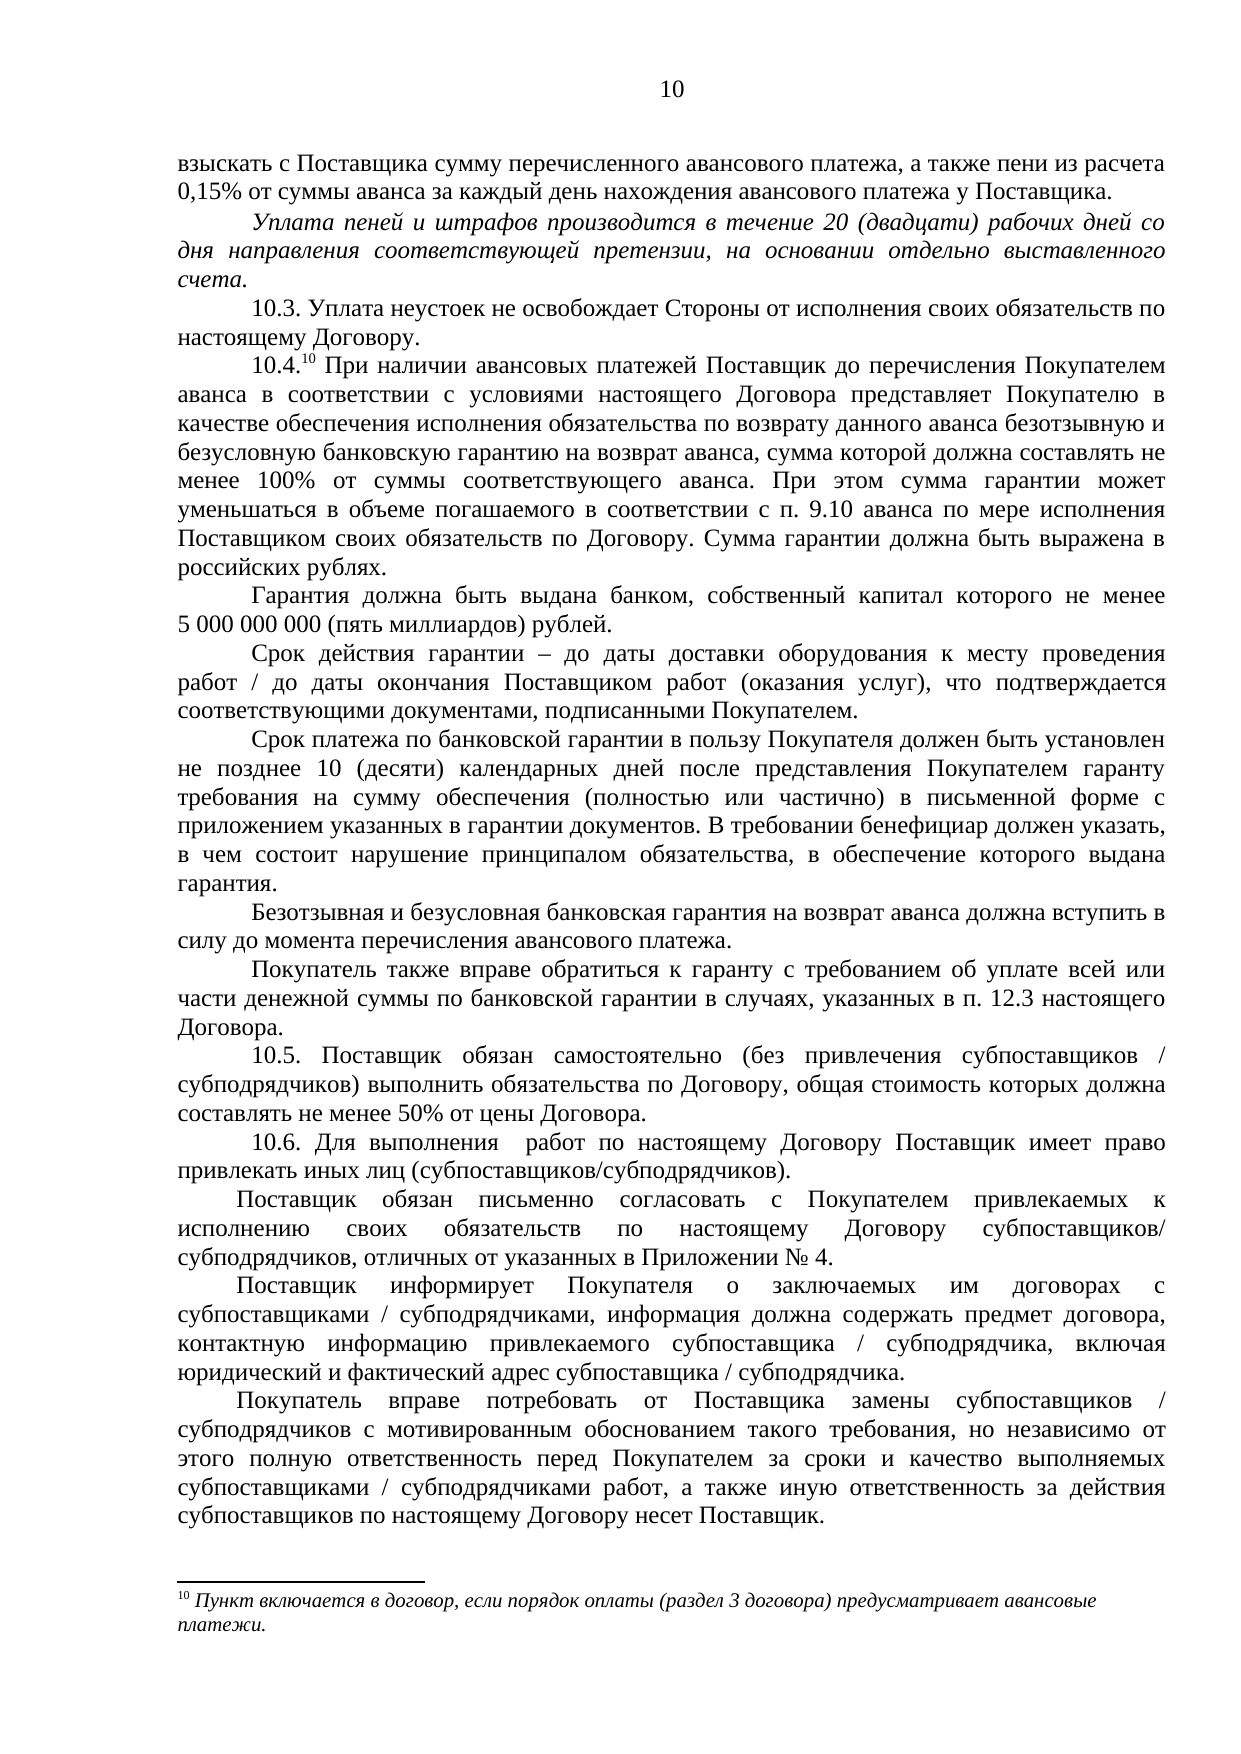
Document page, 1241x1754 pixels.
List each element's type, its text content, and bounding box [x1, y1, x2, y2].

text Покупатель также вправе обратиться к гаранту с требованием об уплате всей или части денежной суммы по банковской гарантии в случаях, указанных в п. 12.3 настоящего Договора. [177, 954, 1166, 1040]
text 10.3. Уплата неустоек не освобождает Стороны от исполнения своих обязательств по настоящему Договору. [177, 293, 1166, 350]
text Срок платежа по банковской гарантии в пользу Покупателя должен быть установлен не позднее 10 (десяти) календарных дней после представления Покупателем гаранту требования на сумму обеспечения (полностью или частично) в письменной форме с приложением указанных в гарантии документов. В требовании бенефициар должен указать, в чем состоит нарушение принципалом обязательства, в обеспечение которого выдана гарантия. [177, 724, 1166, 897]
text Поставщик обязан письменно согласовать с Покупателем привлекаемых к исполнению своих обязательств по настоящему Договору субпоставщиков/ субподрядчиков, отличных от указанных в Приложении № 4. [177, 1184, 1166, 1270]
text 10.4. При наличии авансовых платежей Поставщик до перечисления Покупателем аванса в соответствии с условиями настоящего Договора представляет Покупателю в качестве обеспечения исполнения обязательства по возврату данного аванса безотзывную и безусловную банковскую гарантию на возврат аванса, сумма которой должна составлять не менее 100% от суммы соответствующего аванса. При этом сумма гарантии может уменьшаться в объеме погашаемого в соответствии с п. 9.10 аванса по мере исполнения Поставщиком своих обязательств по Договору. Сумма гарантии должна быть выражена в российских рублях. [177, 350, 1166, 580]
text 10.6. Для выполнения работ по настоящему Договору Поставщик имеет право привлекать иных лиц (субпоставщиков/субподрядчиков). [177, 1127, 1166, 1184]
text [177, 148, 1166, 205]
text Покупатель вправе потребовать от Поставщика замены субпоставщиков / субподрядчиков с мотивированным обоснованием такого требования, но независимо от этого полную ответственность перед Покупателем за сроки и качество выполняемых субпоставщиками / субподрядчиками работ, а также иную ответственность за действия субпоставщиков по настоящему Договору несет Поставщик. [177, 1385, 1166, 1529]
text 10.5. Поставщик обязан самостоятельно (без привлечения субпоставщиков / субподрядчиков) выполнить обязательства по Договору, общая стоимость которых должна составлять не менее 50% от цены Договора. [177, 1040, 1166, 1127]
text Гарантия должна быть выдана банком, собственный капитал которого не менее 5 000 000 000 (пять миллиардов) рублей. [177, 580, 1166, 638]
text Срок действия гарантии – до даты доставки оборудования к месту проведения работ / до даты окончания Поставщиком работ (оказания услуг), что подтверждается соответствующими документами, подписанными Покупателем. [177, 638, 1166, 724]
text Безотзывная и безусловная банковская гарантия на возврат аванса должна вступить в силу до момента перечисления авансового платежа. [177, 897, 1166, 954]
text Уплата пеней и штрафов производится в течение 20 (двадцати) рабочих дней со дня направления соответствующей претензии, на основании отдельно выставленного счета. [177, 207, 1166, 293]
text Поставщик информирует Покупателя о заключаемых им договорах с субпоставщиками / субподрядчиками, информация должна содержать предмет договора, контактную информацию привлекаемого субпоставщика / субподрядчика, включая юридический и фактический адрес субпоставщика / субподрядчика. [177, 1270, 1166, 1385]
